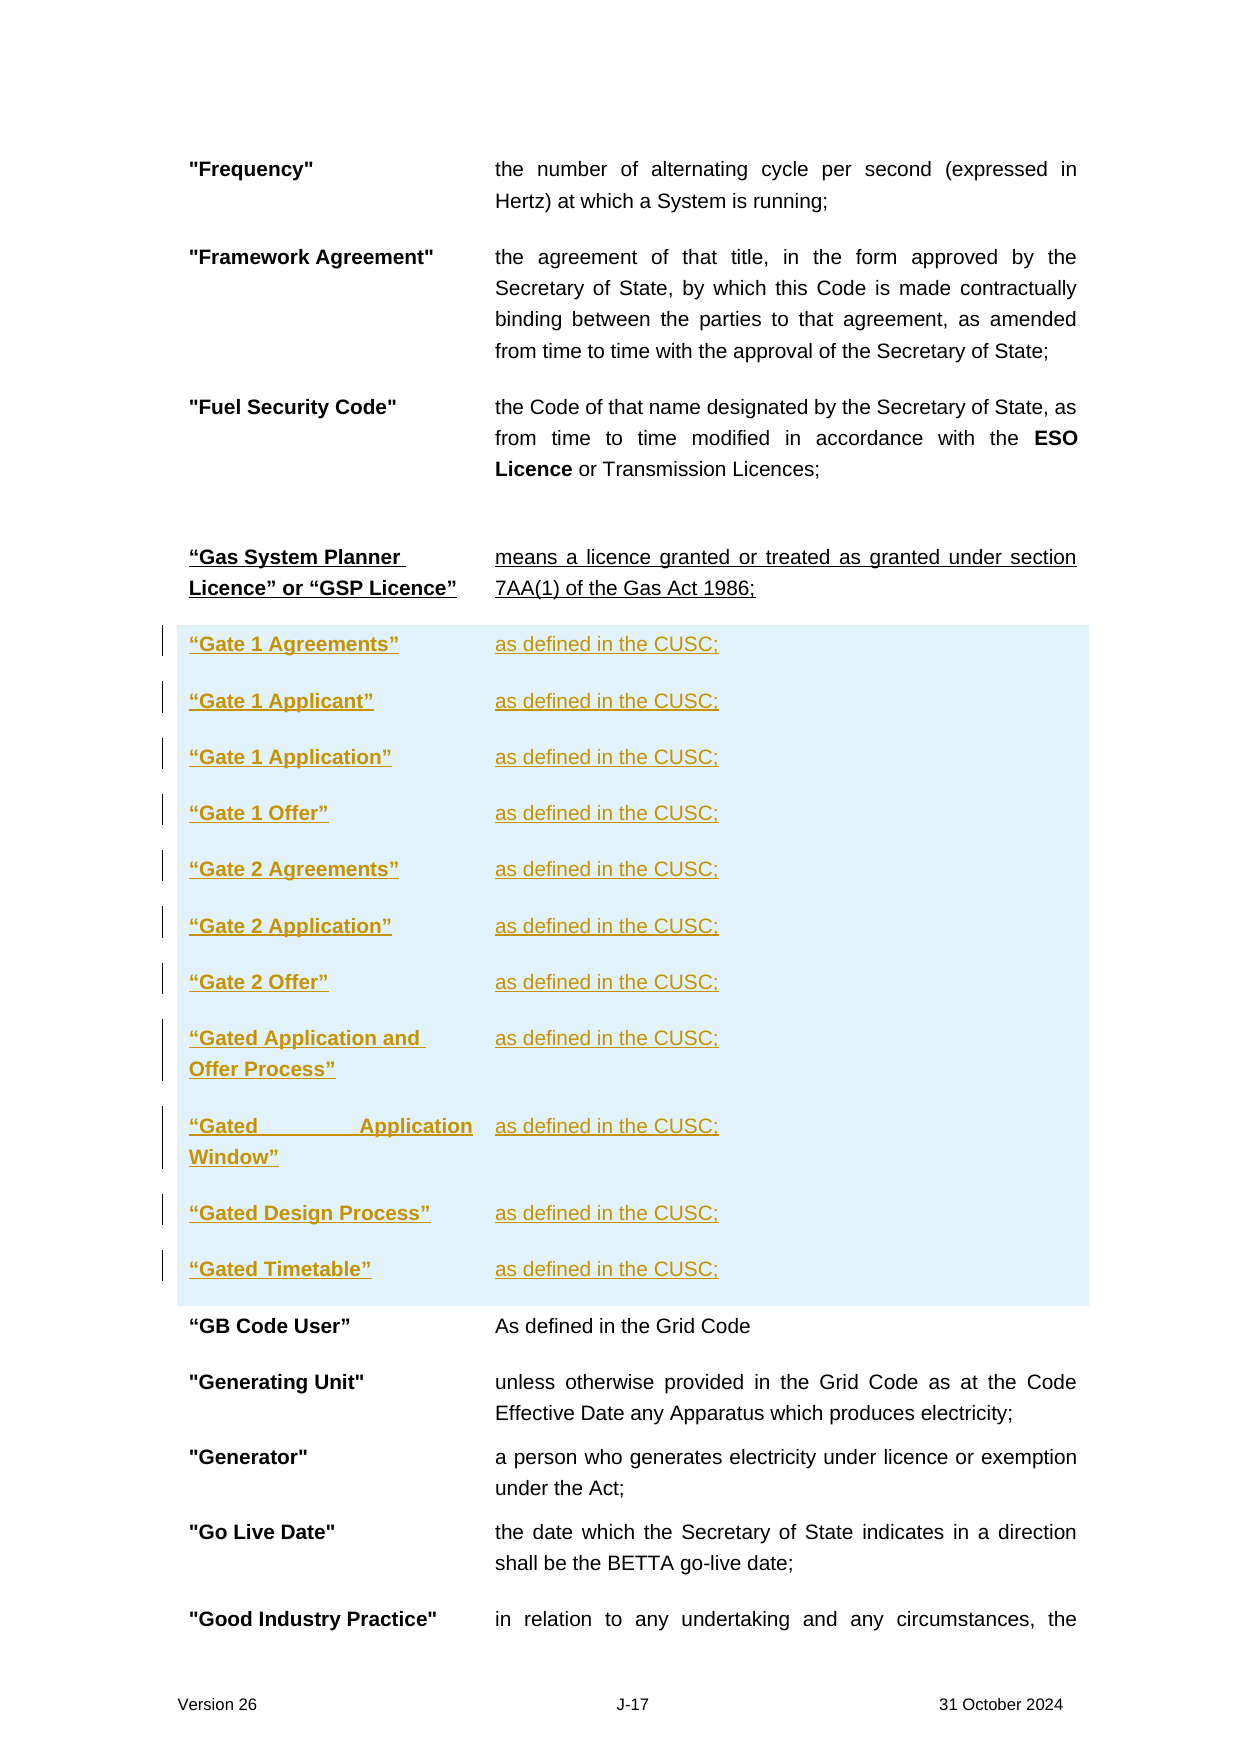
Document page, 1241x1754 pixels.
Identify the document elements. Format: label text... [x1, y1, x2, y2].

table_cell means a licence granted or treated as granted under section 7AA(1) of the Gas Act 1986; [484, 538, 1089, 625]
table_cell "Go Live Date" [177, 1513, 484, 1600]
table_cell a person who generates electricity under licence or exemption under the Act; [484, 1438, 1089, 1512]
table_cell "Frequency" [177, 150, 484, 237]
table_cell unless otherwise provided in the Grid Code as at the Code Effective Date any Apparatus which produces electricity; [484, 1363, 1089, 1437]
table_cell the Code of that name designated by the Secretary of State, as from time to time modified in accordance with the ESO Licence or Transmission Licences; [484, 388, 1089, 537]
table_cell "Framework Agreement" [177, 238, 484, 387]
table_cell “Gas System Planner Licence” or “GSP Licence” [177, 538, 484, 625]
table_cell "Generating Unit" [177, 1363, 484, 1437]
table_cell "Fuel Security Code" [177, 388, 484, 537]
table_cell the agreement of that title, in the form approved by the Secretary of State, by which this Code is made contractually binding between the parties to that agreement, as amended from time to time with the approval of the Secretary of State; [484, 238, 1089, 387]
table_cell the date which the Secretary of State indicates in a direction shall be the BETTA go-live date; [484, 1513, 1089, 1600]
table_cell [484, 1600, 1089, 1631]
table_cell “GB Code User” [177, 1306, 484, 1362]
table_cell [177, 1600, 484, 1631]
table_cell "Generator" [177, 1438, 484, 1512]
table_cell As defined in the Grid Code [484, 1306, 1089, 1362]
table_cell the number of alternating cycle per second (expressed in Hertz) at which a System is running; [484, 150, 1089, 237]
